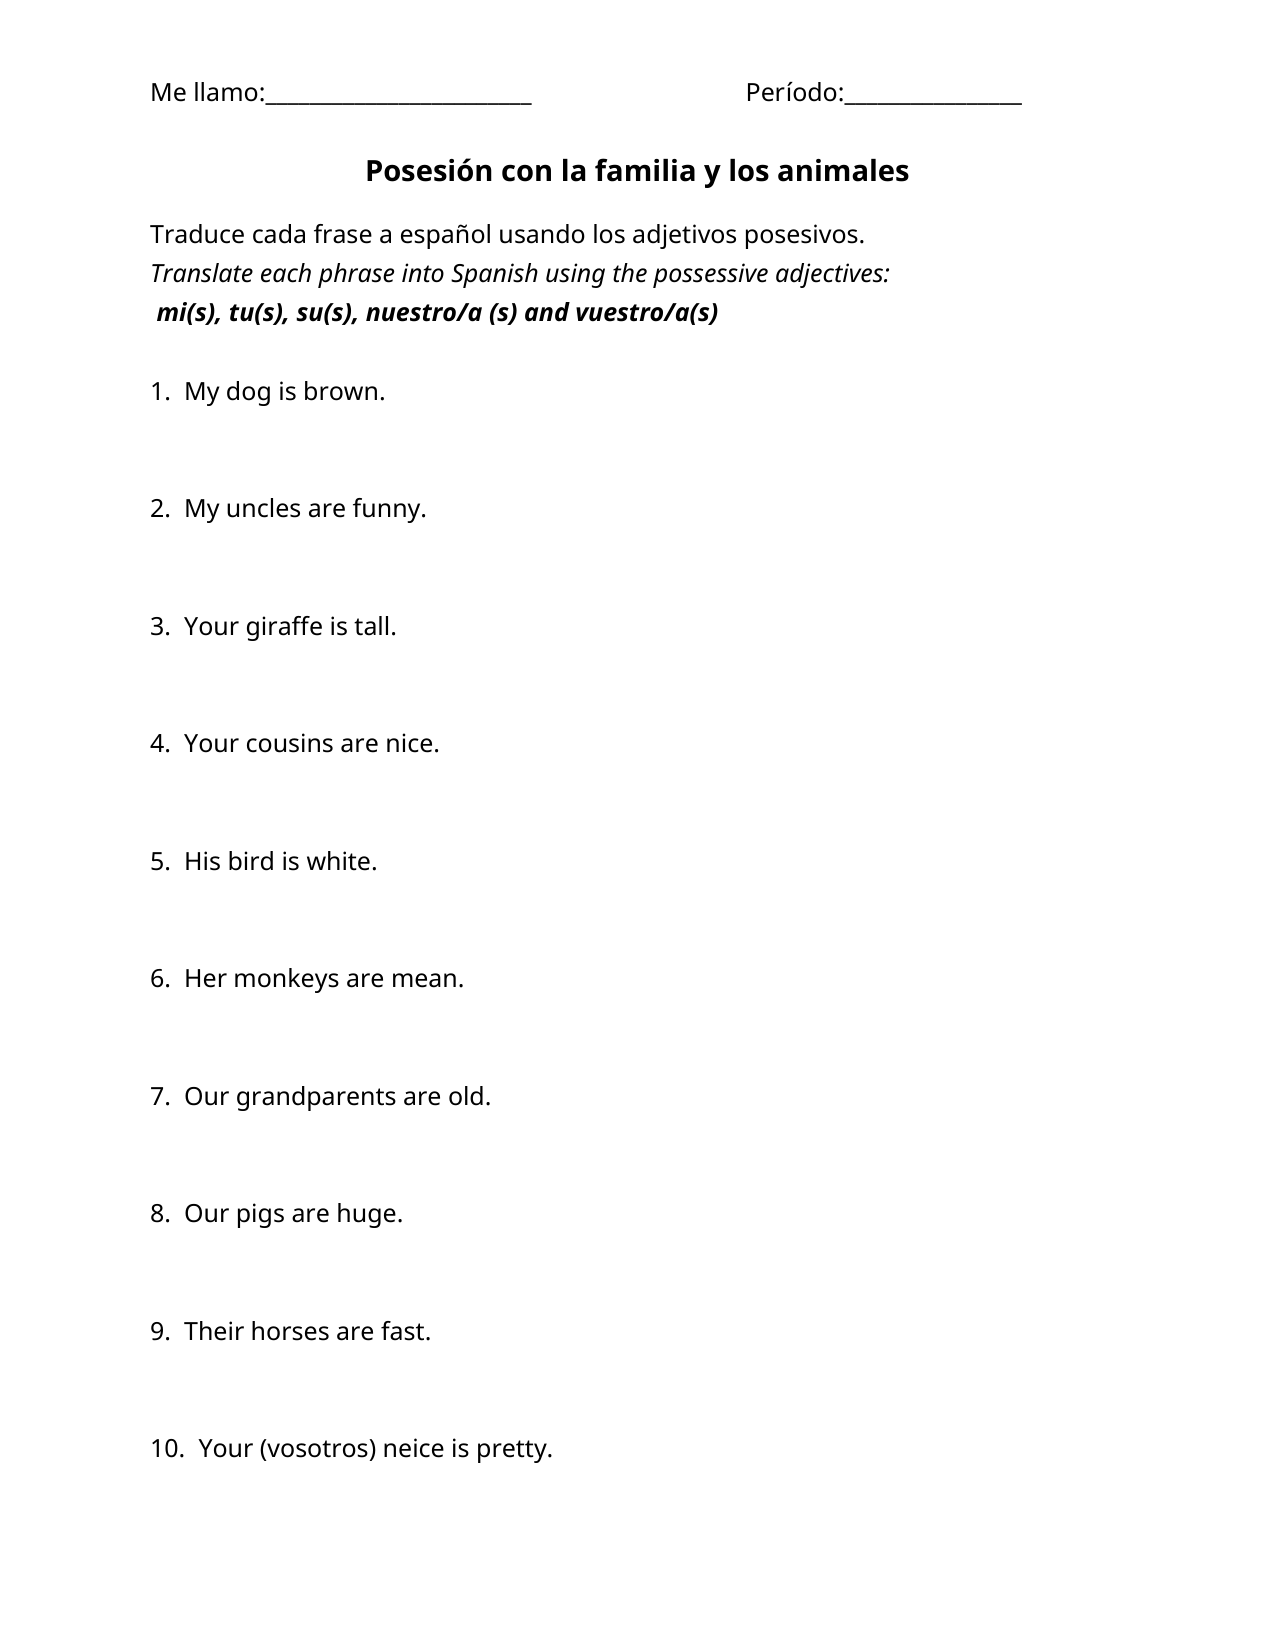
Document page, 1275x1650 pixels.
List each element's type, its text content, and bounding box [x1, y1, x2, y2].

text Posesión con la familia y los animales [150, 150, 1125, 190]
text 10. Your (vosotros) neice is pretty. [150, 1431, 1125, 1465]
text 1. My dog is brown. [150, 373, 1125, 407]
text 6. Her monkeys are mean. [150, 961, 1125, 995]
text 9. Their horses are fast. [150, 1313, 1125, 1347]
text 2. My uncles are funny. [150, 491, 1125, 525]
text 8. Our pigs are huge. [150, 1196, 1125, 1230]
text mi(s), tu(s), su(s), nuestro/a (s) and vuestro/a(s) [150, 295, 1125, 329]
text Traduce cada frase a español usando los adjetivos posesivos. [150, 216, 1125, 251]
text 5. His bird is white. [150, 843, 1125, 877]
text Translate each phrase into Spanish using the possessive adjectives: [150, 256, 1125, 290]
text 7. Our grandparents are old. [150, 1078, 1125, 1112]
text 3. Your giraffe is tall. [150, 608, 1125, 642]
text 4. Your cousins are nice. [150, 726, 1125, 760]
